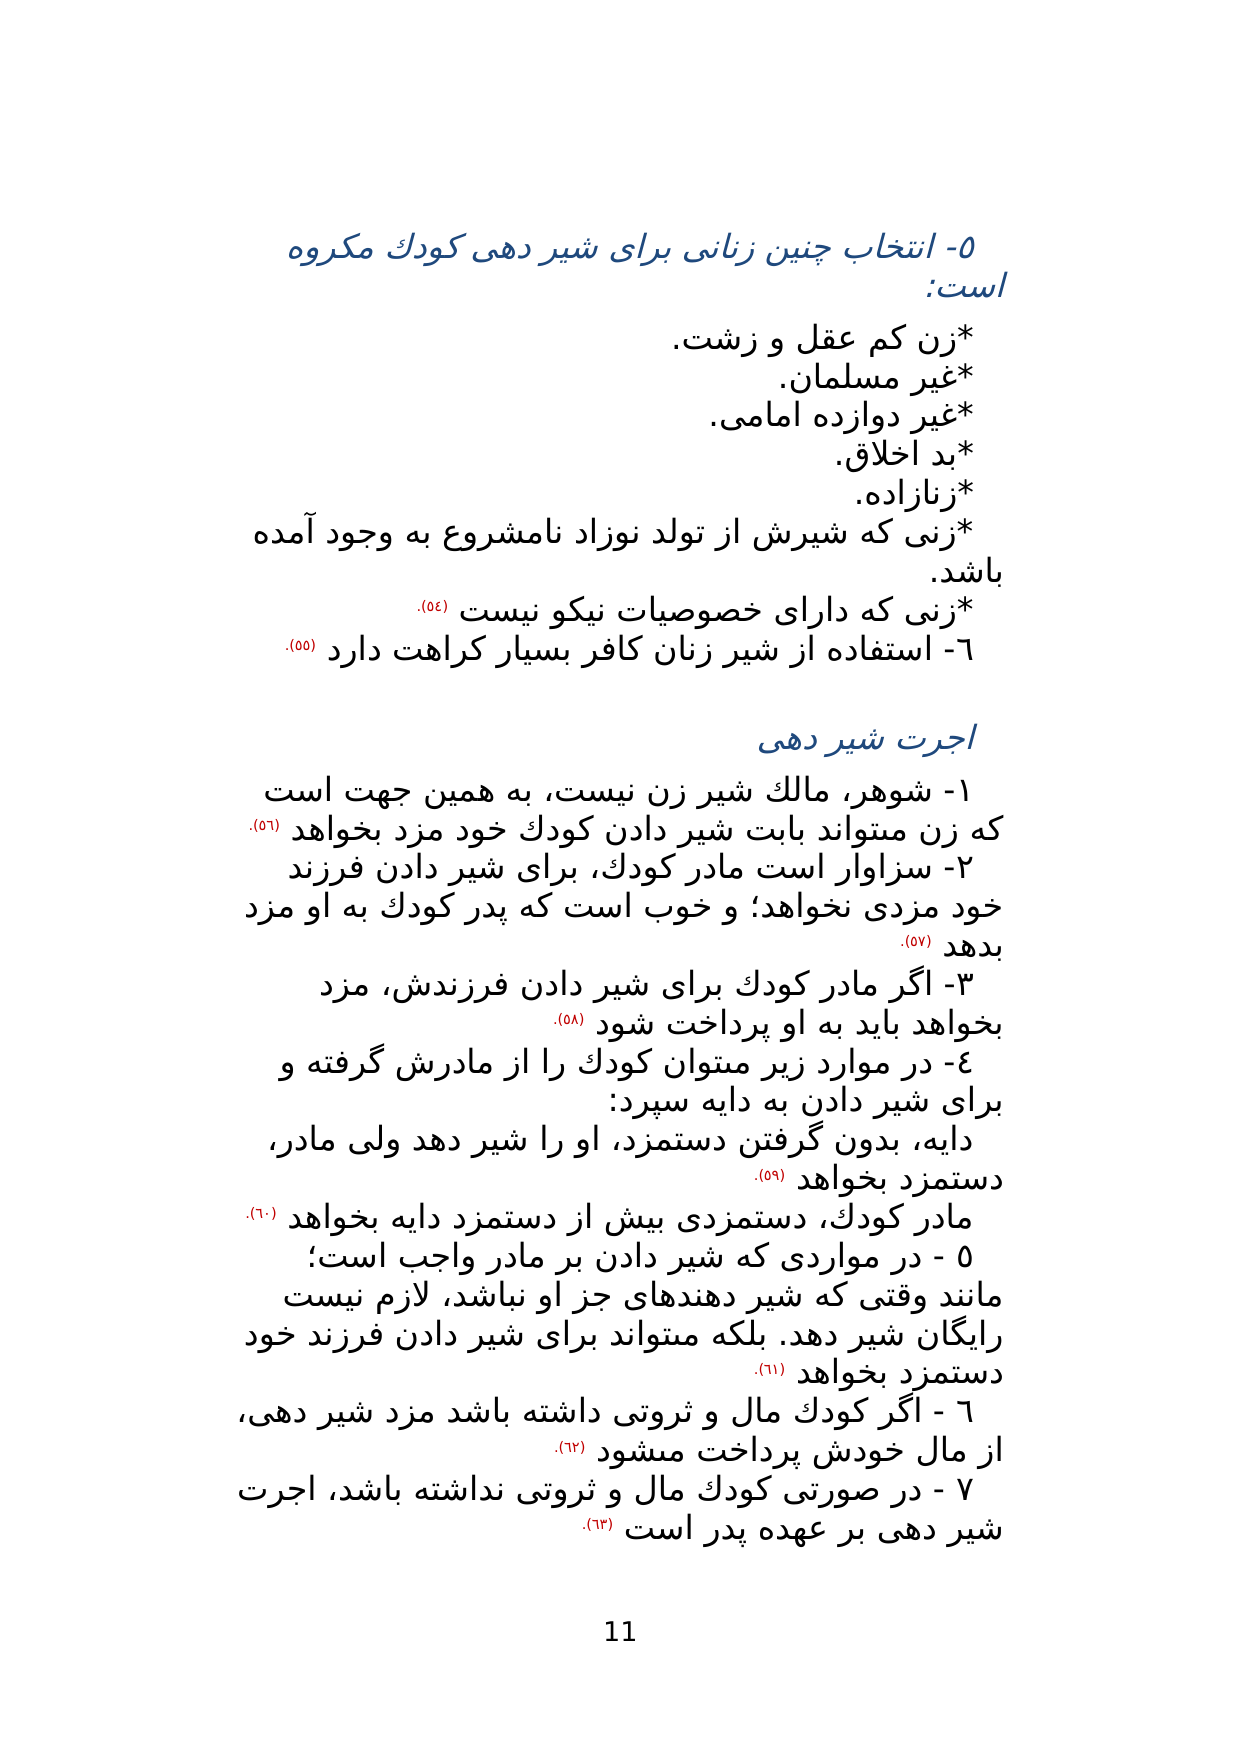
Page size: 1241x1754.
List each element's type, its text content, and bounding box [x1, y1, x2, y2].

text مادر كودك، دستمزدى بيش از دستمزد دايه بخواهد (٦٠). [236, 1197, 1004, 1236]
text *زنى كه داراى خصوصيات نيكو نيست‏ (٥٤). [236, 590, 1004, 629]
text ٦- استفاده از شير زنان كافر بسيار كراهت دارد (٥٥). [236, 629, 1004, 668]
text ٥ - در مواردى كه شير دادن بر مادر واجب است؛ مانند وقتى كه شير دهنده‏اى جز او نباشد، لازم نيست رايگان شير دهد. بلكه مى‏تواند براى شير دادن فرزند خود دستمزد بخواهد (٦١). [236, 1236, 1004, 1392]
text *زنى كه شيرش از تولد نوزاد نامشروع به وجود آمده باشد. [236, 512, 1004, 590]
text دايه، بدون گرفتن دستمزد، او را شير دهد ولى مادر، دستمزد بخواهد (٥٩). [236, 1120, 1004, 1197]
text *زنازاده. [236, 474, 1004, 512]
text *غير دوازده امامى. [236, 396, 1004, 435]
text ٦ - اگر كودك مال و ثروتى داشته باشد مزد شير دهى، از مال خودش پرداخت مى‏شود (٦٢). [236, 1392, 1004, 1469]
text ٧ - در صورتى كودك مال و ثروتى نداشته باشد، اجرت شير دهى بر عهده پدر است‏ (٦٣). [236, 1469, 1004, 1547]
text *غير مسلمان. [236, 357, 1004, 396]
text *بد اخلاق. [236, 435, 1004, 474]
text ٣- اگر مادر كودك براى شير دادن فرزندش، مزد بخواهد بايد به او پرداخت شود (٥٨). [236, 964, 1004, 1042]
subtitle ٥- انتخاب چنين زنانى براى شير دهى كودك مكروه است: [236, 228, 1004, 306]
subtitle اجرت شير دهى‏ [236, 719, 1004, 758]
text ١- شوهر، مالك شير زن نيست، به همين جهت است كه زن مى‏تواند بابت شير دادن كودك خود مزد بخواهد (٥٦). [236, 770, 1004, 848]
text *زن كم عقل و زشت. [236, 318, 1004, 357]
text ٤- در موارد زير مى‏توان كودك را از مادرش گرفته و براى شير دادن به دايه سپرد: [236, 1042, 1004, 1120]
text ٢- سزاوار است مادر كودك، براى شير دادن فرزند خود مزدى نخواهد؛ و خوب است كه پدر كودك به او مزد بدهد (٥٧). [236, 848, 1004, 964]
